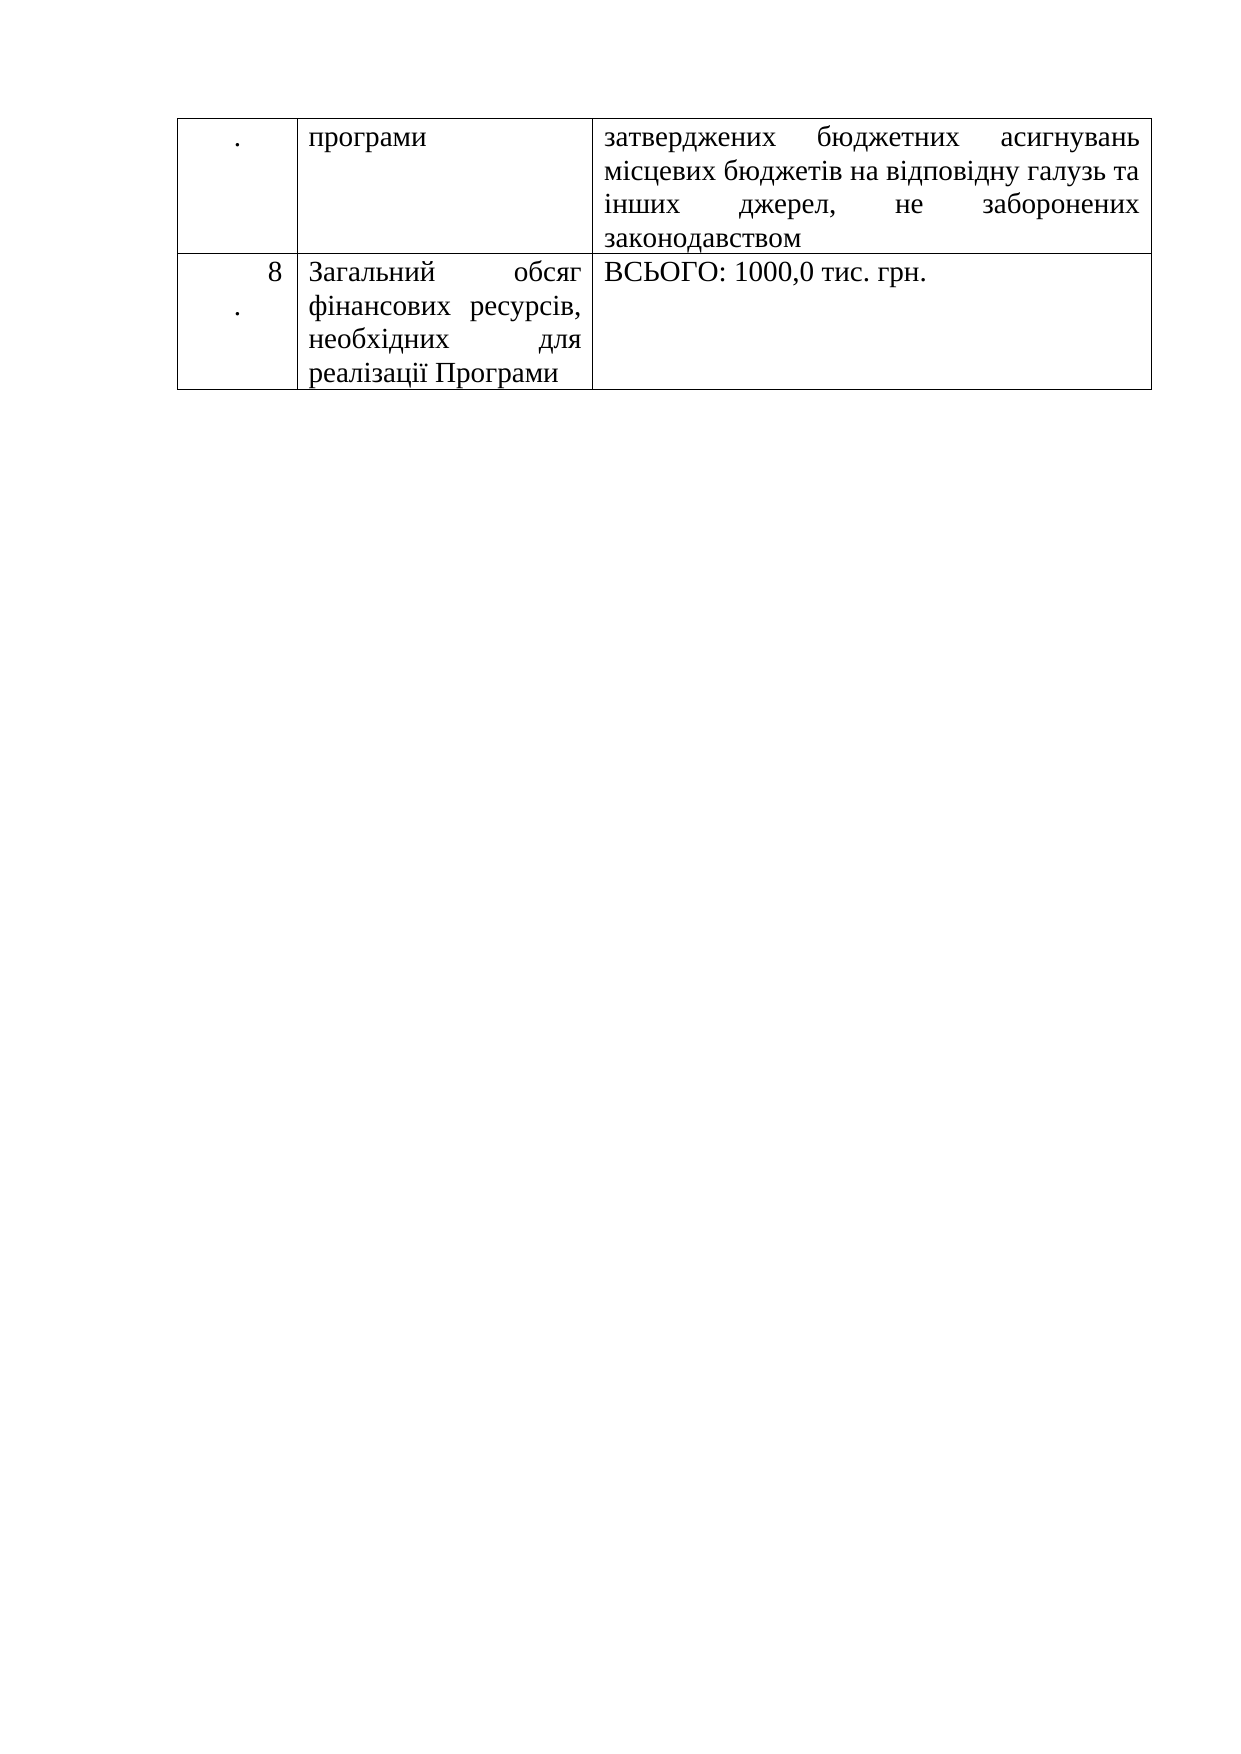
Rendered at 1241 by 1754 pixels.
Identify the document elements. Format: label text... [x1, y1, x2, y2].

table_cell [298, 119, 592, 253]
table_cell Загальний обсяг фінансових ресурсів, необхідних для реалізації Програми [298, 254, 592, 388]
table_cell 7. [178, 119, 297, 253]
table_cell ВСЬОГО: 1000,0 тис. грн. [593, 254, 1151, 388]
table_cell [593, 119, 1151, 253]
table_cell 8. [178, 254, 297, 388]
